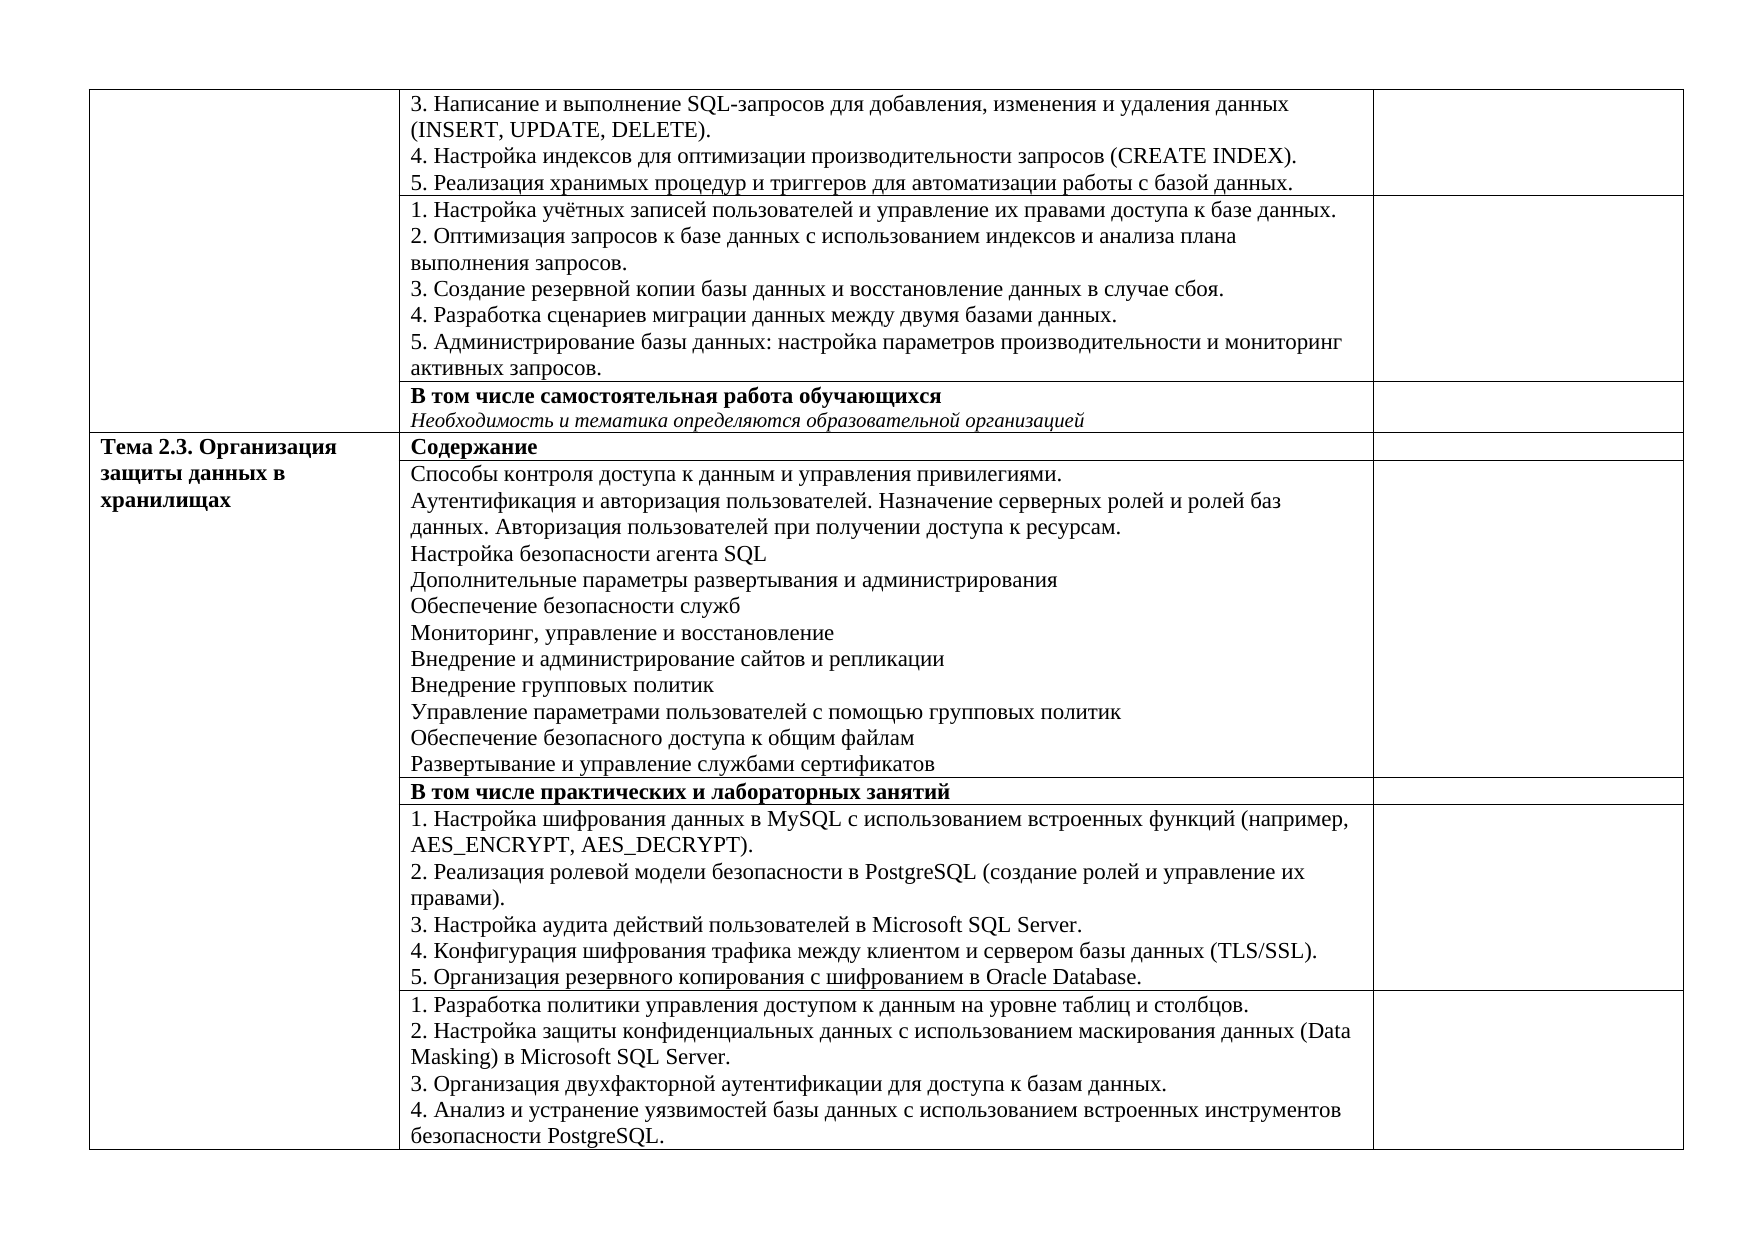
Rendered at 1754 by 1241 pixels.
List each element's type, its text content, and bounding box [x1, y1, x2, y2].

table_cell Способы контроля доступа к данным и управления привилегиями. Аутентификация и авторизация пользователей. Назначение серверных ролей и ролей баз данных. Авторизация пользователей при получении доступа к ресурсам. Настройка безопасности агента SQL Дополнительные параметры развертывания и администрирования Обеспечение безопасности служб Мониторинг, управление и восстановление Внедрение и администрирование сайтов и репликации Внедрение групповых политик Управление параметрами пользователей с помощью групповых политик Обеспечение безопасного доступа к общим файлам Развертывание и управление службами сертификатов [400, 461, 1373, 777]
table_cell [400, 90, 1373, 195]
table_cell 1. Настройка учётных записей пользователей и управление их правами доступа к базе данных. 2. Оптимизация запросов к базе данных с использованием индексов и анализа плана выполнения запросов. 3. Создание резервной копии базы данных и восстановление данных в случае сбоя. 4. Разработка сценариев миграции данных между двумя базами данных. 5. Администрирование базы данных: настройка параметров производительности и мониторинг активных запросов. [400, 196, 1373, 381]
table_cell [1374, 805, 1683, 990]
table_cell В том числе практических и лабораторных занятий [400, 778, 1373, 804]
table_cell [1374, 433, 1683, 459]
table_cell [1374, 991, 1683, 1149]
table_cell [400, 991, 1373, 1149]
table_cell Тема 2.3. Организация защиты данных в хранилищах [90, 433, 399, 1149]
table_cell [1374, 196, 1683, 381]
table_cell В том числе самостоятельная работа обучающихся Необходимость и тематика определяются образовательной организацией [400, 382, 1373, 432]
table_cell [1374, 90, 1683, 195]
table_cell [1374, 382, 1683, 432]
table_cell [1374, 778, 1683, 804]
table_cell Содержание [400, 433, 1373, 459]
table_cell [1374, 461, 1683, 777]
table_cell 1. Настройка шифрования данных в MySQL с использованием встроенных функций (например, AES_ENCRYPT, AES_DECRYPT). 2. Реализация ролевой модели безопасности в PostgreSQL (создание ролей и управление их правами). 3. Настройка аудита действий пользователей в Microsoft SQL Server. 4. Конфигурация шифрования трафика между клиентом и сервером базы данных (TLS/SSL). 5. Организация резервного копирования с шифрованием в Oracle Database. [400, 805, 1373, 990]
